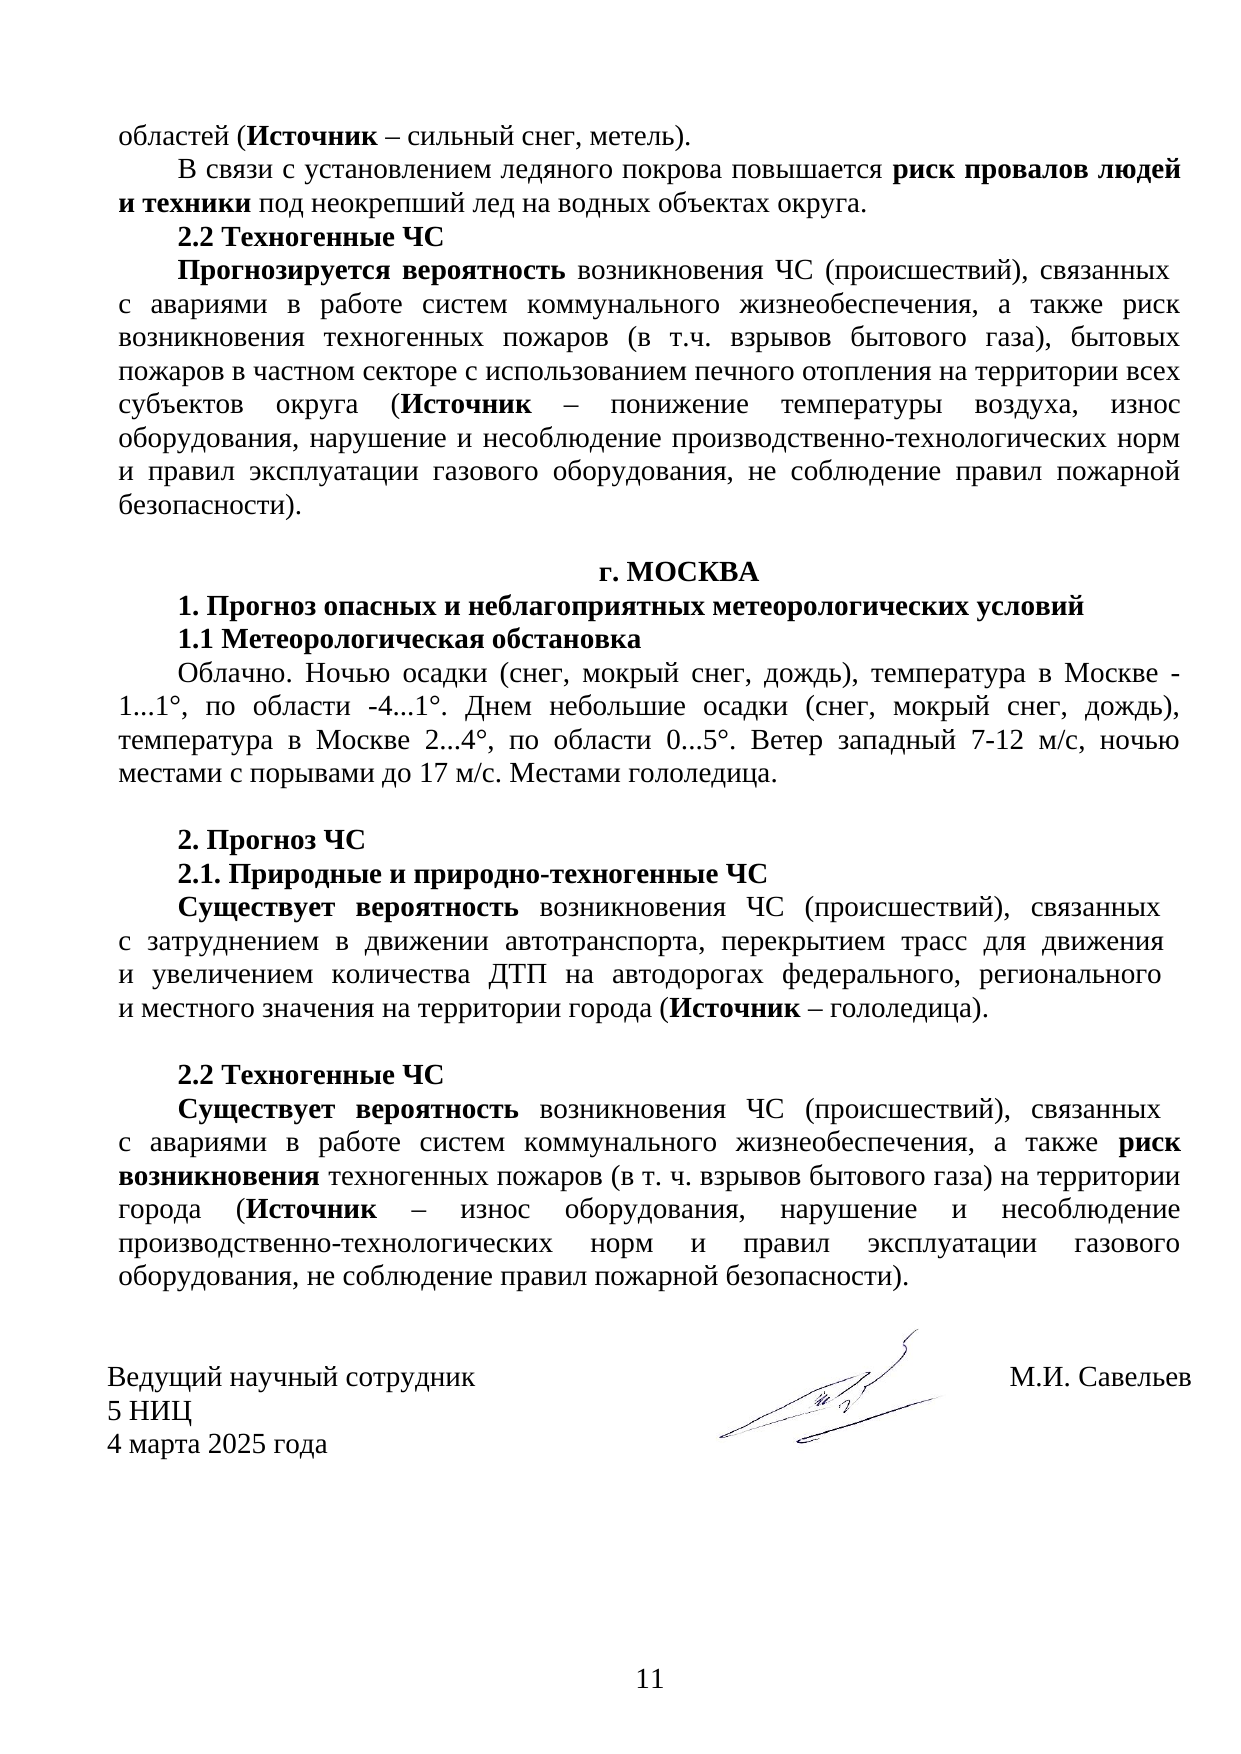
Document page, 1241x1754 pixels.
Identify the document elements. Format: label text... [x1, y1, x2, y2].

text 2.2 Техногенные ЧС [118, 1057, 1181, 1091]
text 2.2 Техногенные ЧС [118, 219, 1181, 252]
picture [710, 1321, 949, 1359]
text г. МОСКВА [118, 554, 1181, 588]
text В связи с установлением ледяного покрова повышается риск провалов людей и техники под неокрепший лед на водных объектах округа. [118, 152, 1181, 219]
text Существует вероятность возникновения ЧС (происшествий), связанных с затруднением в движении автотранспорта, перекрытием трасс для движения и увеличением количества ДТП на автодорогах федерального, регионального и местного значения на территории города (Источник – гололедица). [118, 889, 1181, 1024]
text Облачно. Ночью осадки (снег, мокрый снег, дождь), температура в Москве -1...1°, по области -4...1°. Днем небольшие осадки (снег, мокрый снег, дождь), температура в Москве 2...4°, по области 0...5°. Ветер западный 7-12 м/с, ночью местами с порывами до 17 м/с. Местами гололедица. [118, 655, 1181, 789]
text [118, 118, 1181, 152]
table_header [546, 1359, 830, 1460]
text 1.1 Метеорологическая обстановка [118, 621, 1181, 655]
table_header Ведущий научный сотрудник 5 НИЦ 4 марта 2025 года [107, 1359, 546, 1460]
text Существует вероятность возникновения ЧС (происшествий), связанных с авариями в работе систем коммунального жизнеобеспечения, а также риск возникновения техногенных пожаров (в т. ч. взрывов бытового газа) на территории города (Источник – износ оборудования, нарушение и несоблюдение производственно-технологических норм и правил эксплуатации газового оборудования, не соблюдение правил пожарной безопасности). [118, 1091, 1181, 1292]
text 2. Прогноз ЧС [118, 822, 1181, 856]
text 2.1. Природные и природно-техногенные ЧС [118, 856, 1181, 889]
text Прогнозируется вероятность возникновения ЧС (происшествий), связанных с авариями в работе систем коммунального жизнеобеспечения, а также риск возникновения техногенных пожаров (в т.ч. взрывов бытового газа), бытовых пожаров в частном секторе с использованием печного отопления на территории всех субъектов округа (Источник – понижение температуры воздуха, износ оборудования, нарушение и несоблюдение производственно-технологических норм и правил эксплуатации газового оборудования, не соблюдение правил пожарной безопасности). [118, 252, 1181, 521]
table_header М.И. Савельев [830, 1359, 1192, 1460]
text 1. Прогноз опасных и неблагоприятных метеорологических условий [118, 588, 1181, 621]
